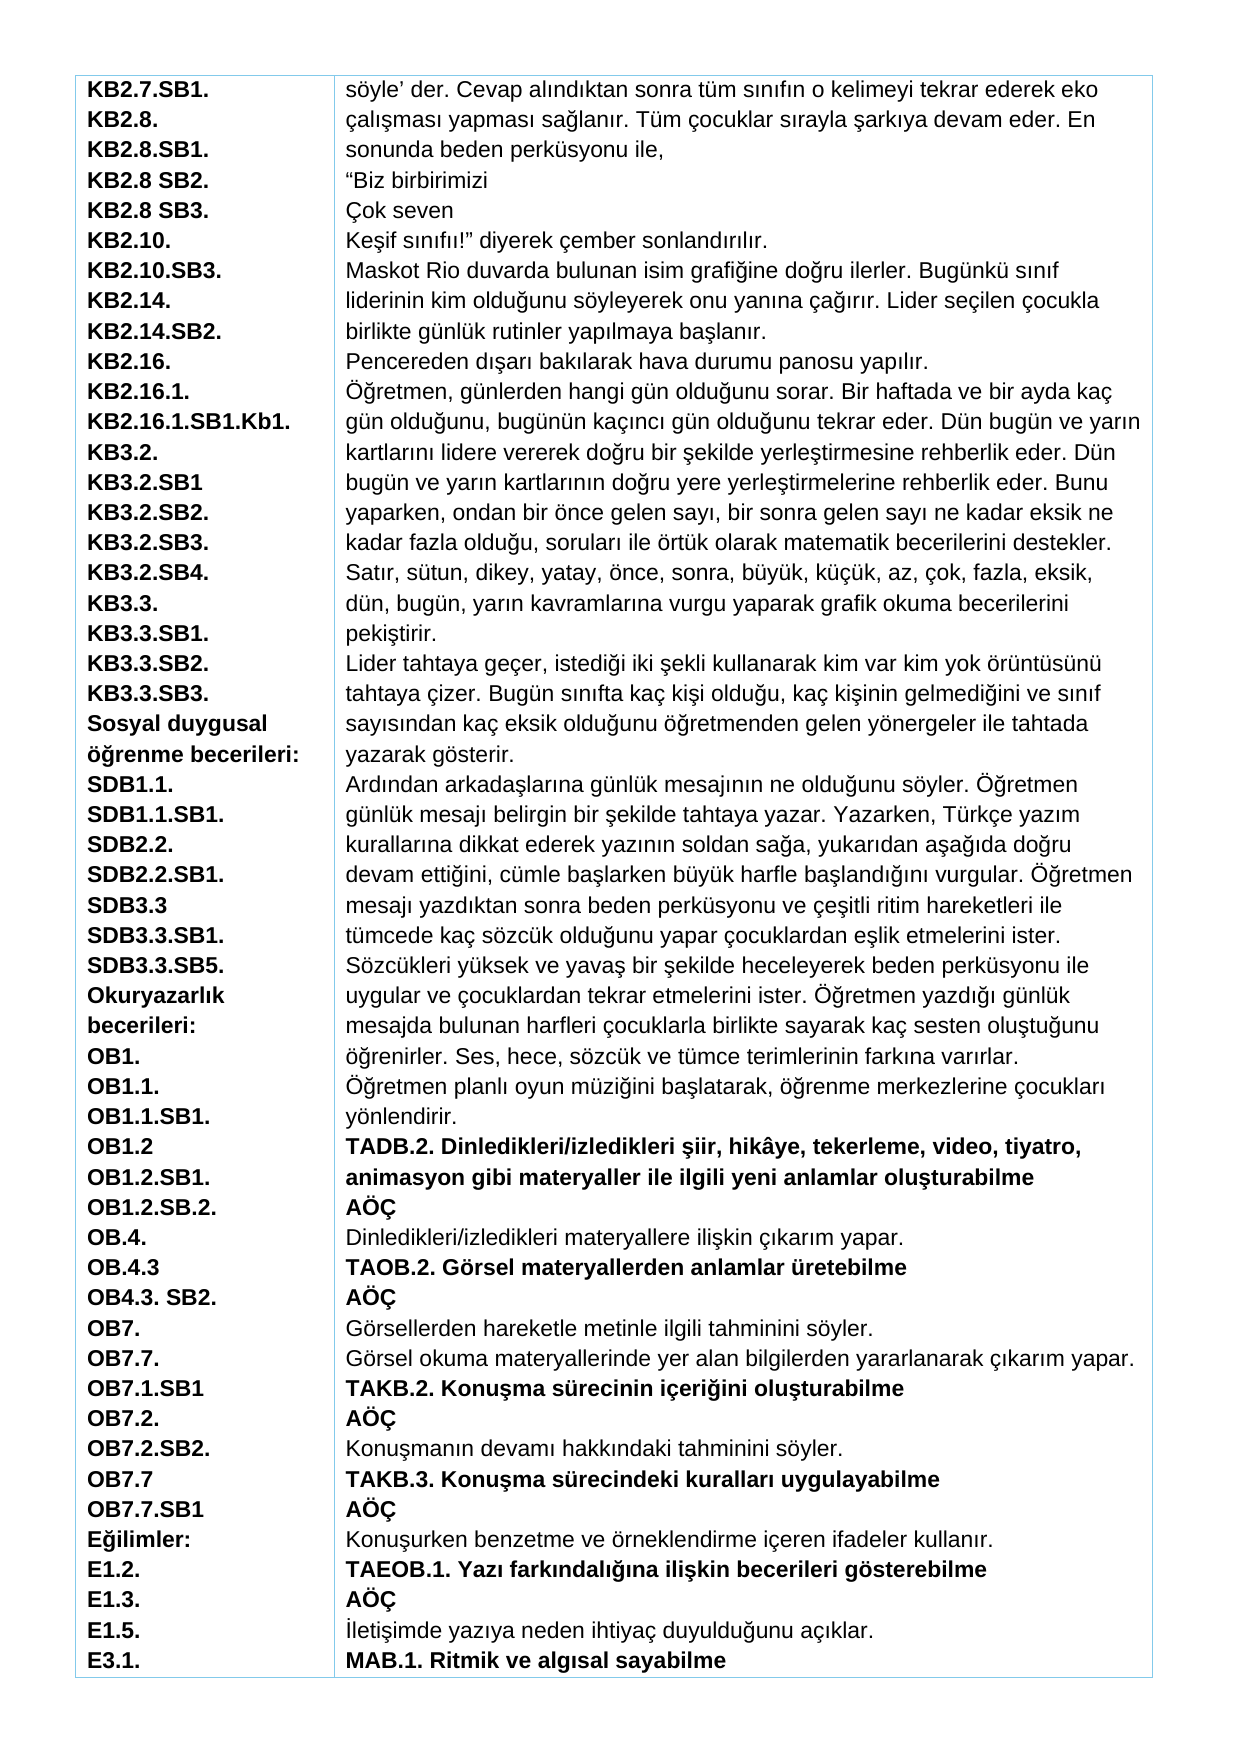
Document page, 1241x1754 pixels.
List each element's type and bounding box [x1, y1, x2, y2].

table_cell [76, 76, 334, 1677]
table_cell [335, 76, 1152, 1677]
